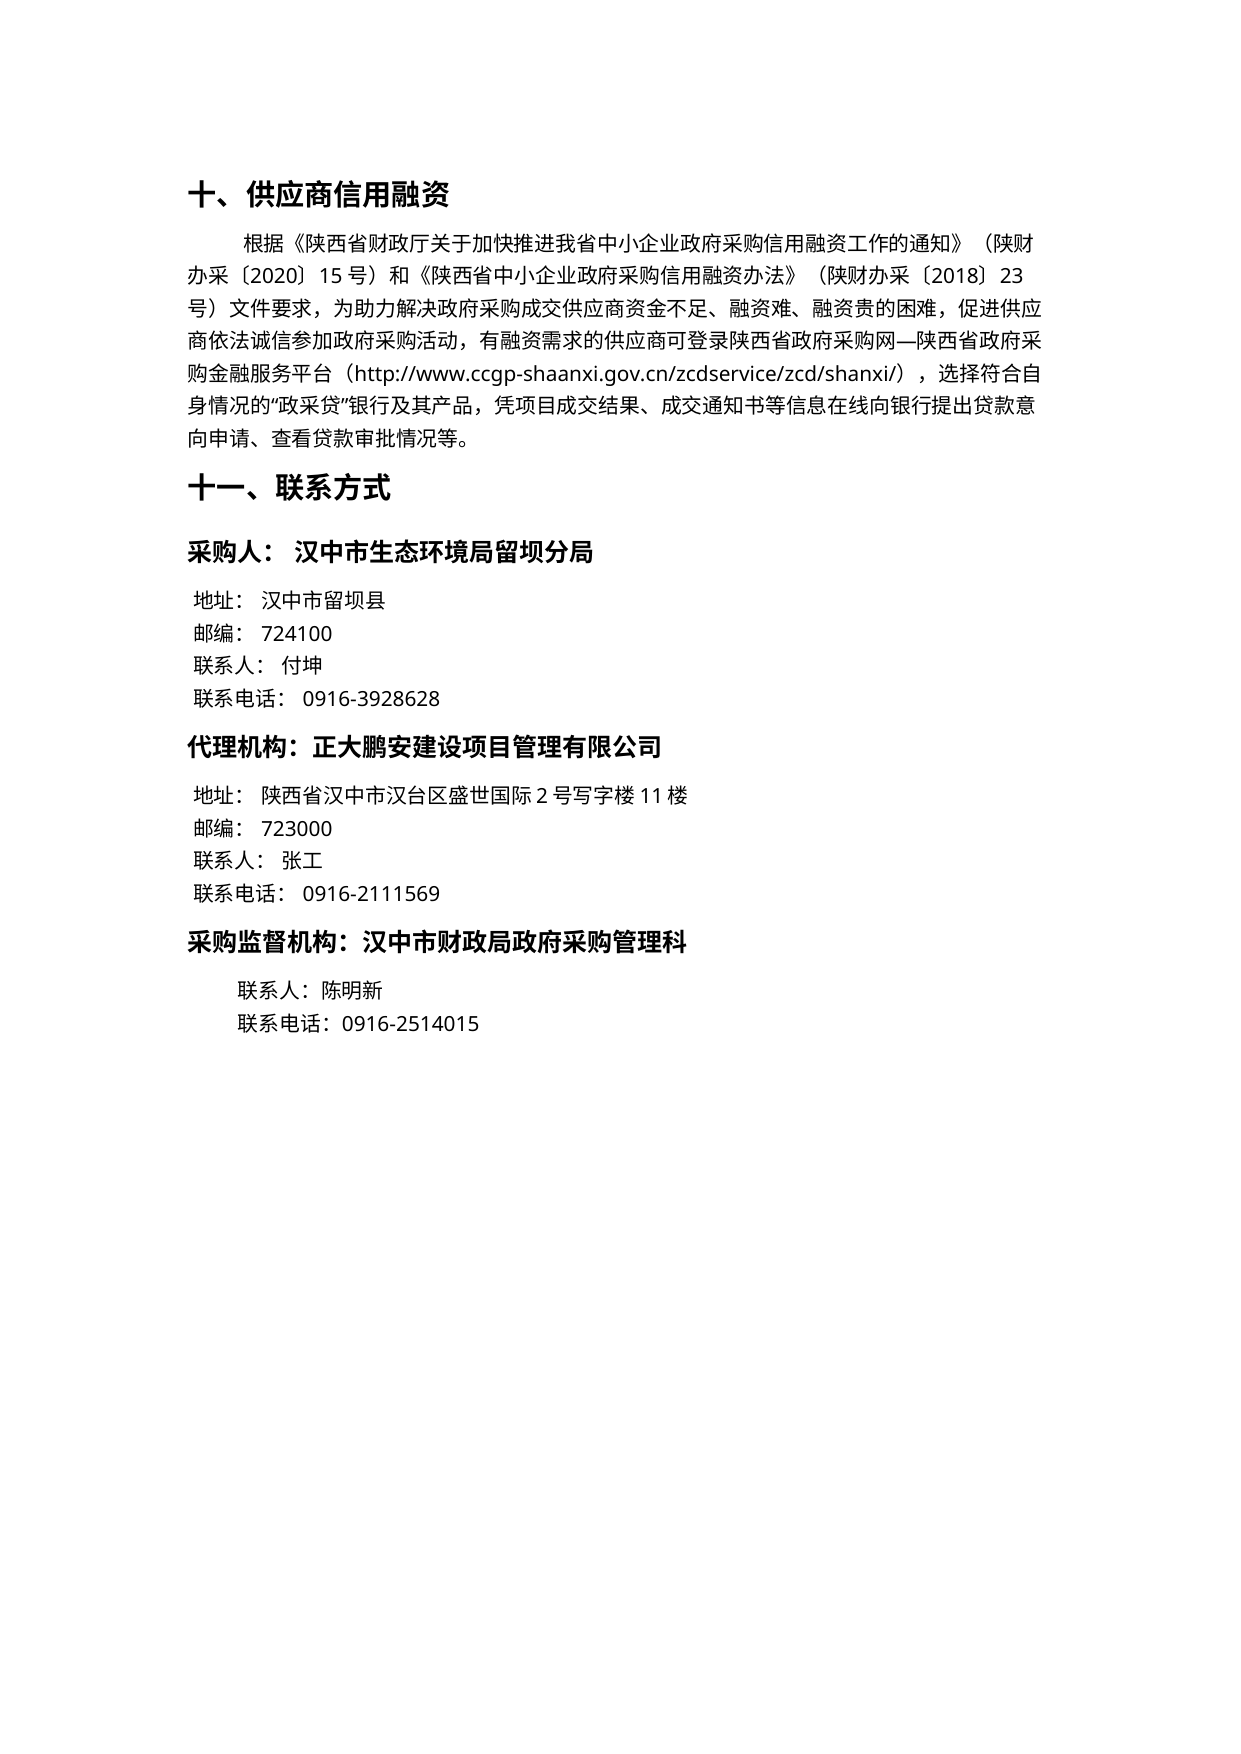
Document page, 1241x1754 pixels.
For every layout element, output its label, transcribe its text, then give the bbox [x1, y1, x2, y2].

text 邮编： 723000 [187, 812, 1053, 844]
text 联系电话： 0916-3928628 [187, 682, 1053, 714]
text 联系电话：0916-2514015 [187, 1007, 1053, 1039]
text 代理机构：正大鹏安建设项目管理有限公司 [187, 714, 1053, 779]
text 根据《陕西省财政厅关于加快推进我省中小企业政府采购信用融资工作的通知》（陕财办采〔2020〕15 号）和《陕西省中小企业政府采购信用融资办法》（陕财办采〔2018〕23 号）文件要求，为助力解决政府采购成交供应商资金不足、融资难、融资贵的困难，促进供应商依法诚信参加政府采购活动，有融资需求的供应商可登录陕西省政府采购网—陕西省政府采购金融服务平台（http://www.ccgp-shaanxi.gov.cn/zcdservice/zcd/shanxi/），选择符合自身情况的“政采贷”银行及其产品，凭项目成交结果、成交通知书等信息在线向银行提出贷款意向申请、查看贷款审批情况等。 [187, 227, 1053, 454]
text 联系电话： 0916-2111569 [187, 877, 1053, 909]
text 采购人： 汉中市生态环境局留坝分局 [187, 519, 1053, 584]
text 联系人： 付坤 [187, 649, 1053, 682]
text 联系人： 张工 [187, 844, 1053, 877]
text 联系人：陈明新 [187, 974, 1053, 1007]
text 邮编： 724100 [187, 617, 1053, 649]
text 十一、联系方式 [187, 454, 1053, 519]
text 十、供应商信用融资 [187, 162, 1053, 227]
text 地址： 陕西省汉中市汉台区盛世国际2号写字楼11楼 [187, 779, 1053, 812]
text 地址： 汉中市留坝县 [187, 584, 1053, 617]
text 采购监督机构：汉中市财政局政府采购管理科 [187, 909, 1053, 974]
